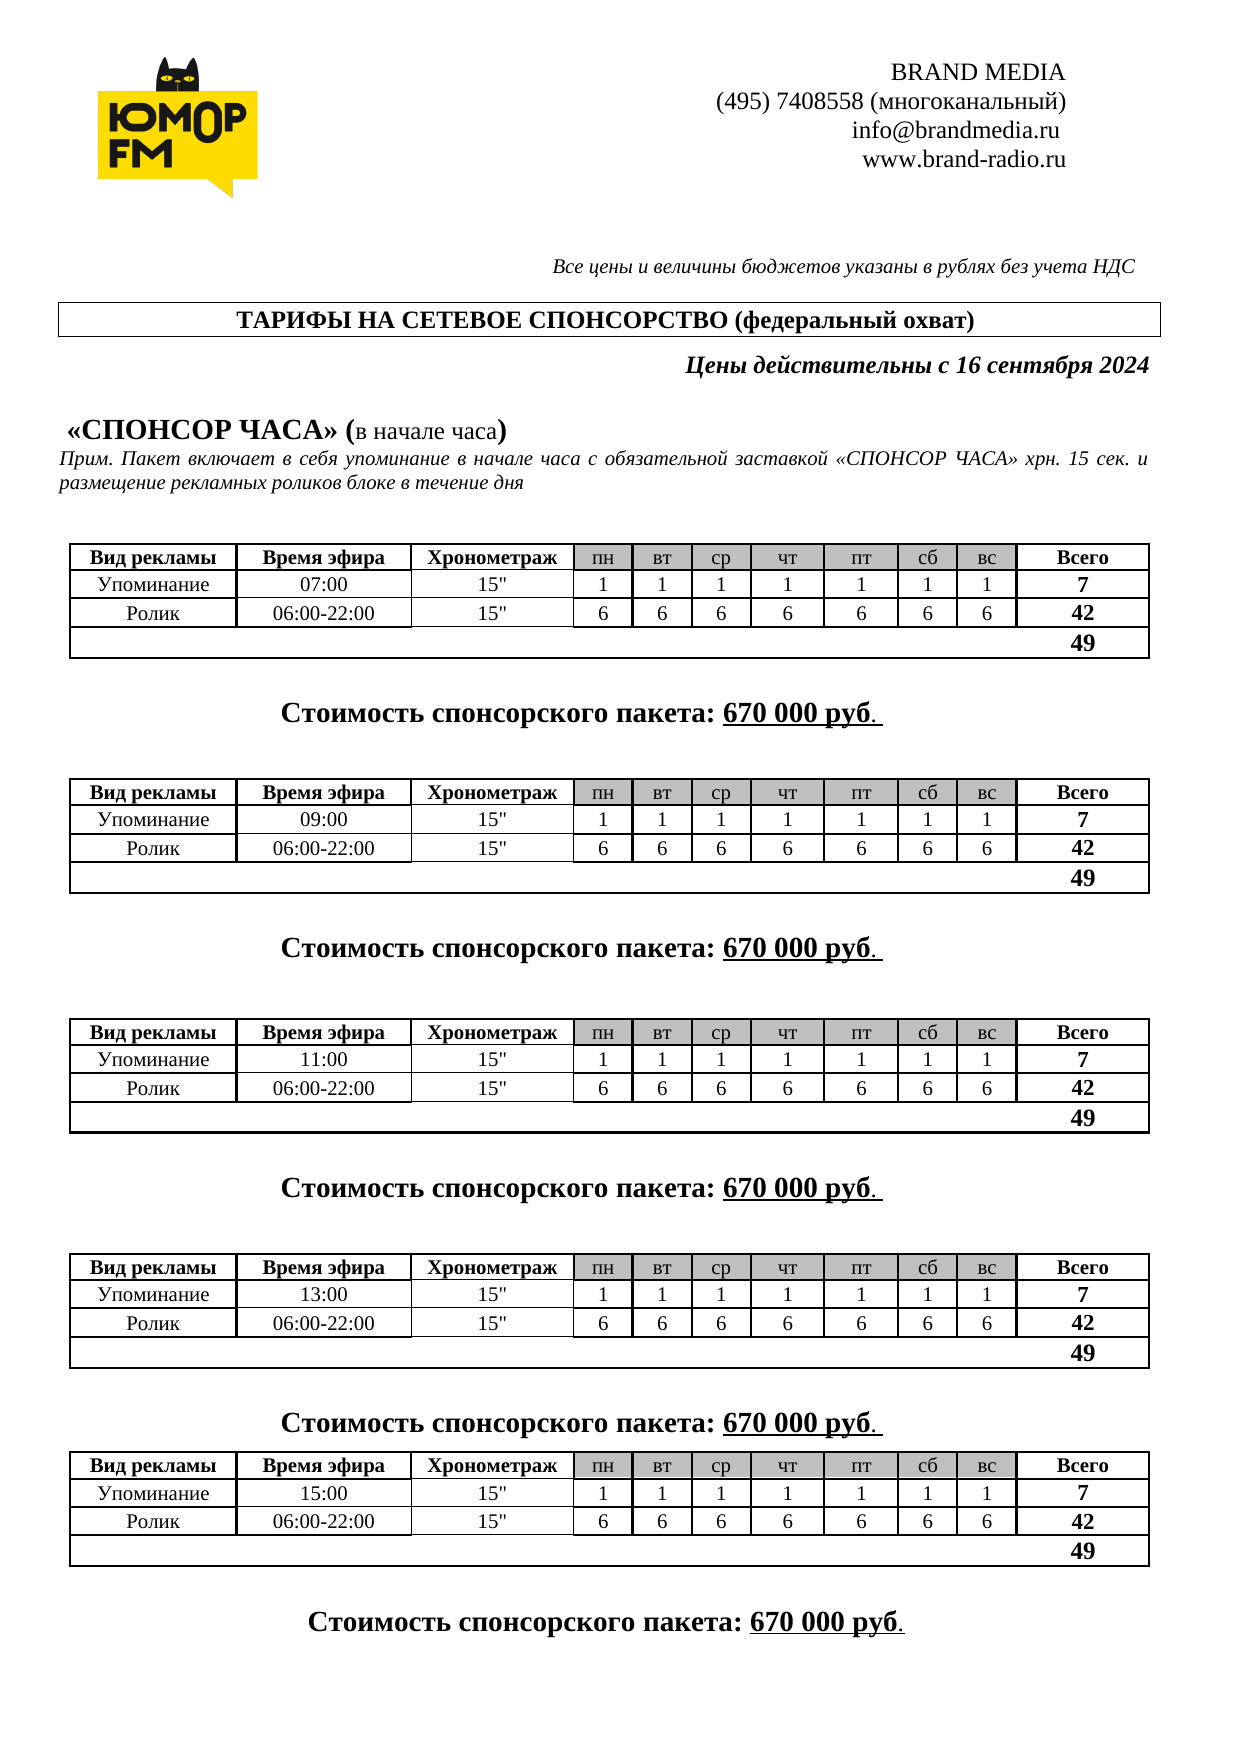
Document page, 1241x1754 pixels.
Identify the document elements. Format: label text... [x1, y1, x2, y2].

text Стоимость спонсорского пакета: 670 000 руб. [207, 930, 1152, 964]
text Прим. Пакет включает в себя упоминание в начале часа с обязательной заставкой «СПОНСОР ЧАСА» хрн. 15 сек. и размещение рекламных роликов блоке в течение дня [59, 446, 1152, 494]
table_cell 6 [693, 599, 750, 626]
table_header Время эфира [238, 1453, 410, 1477]
table_cell 1 [958, 806, 1015, 832]
text Стоимость спонсорского пакета: 670 000 руб. [207, 695, 1152, 729]
table_cell 6 [693, 1074, 750, 1101]
text «спонсор часа» (в начале часа) [59, 412, 1152, 446]
table_cell 1 [899, 1281, 956, 1307]
table_header Время эфира [238, 1255, 410, 1279]
table_cell 49 [1016, 1103, 1148, 1131]
table_cell 1 [693, 806, 750, 832]
table_cell 1 [574, 806, 631, 832]
table_cell 06:00-22:00 [238, 1507, 411, 1534]
table_cell Ролик [71, 1508, 235, 1534]
table_cell 15" [412, 1045, 573, 1072]
table_cell 42 [1018, 1508, 1148, 1534]
table_cell 6 [752, 599, 823, 626]
table_cell 15" [412, 834, 573, 861]
table_cell 11:00 [238, 1046, 411, 1072]
table_cell 6 [899, 1508, 956, 1534]
table_cell 07:00 [238, 571, 411, 597]
table_cell Ролик [71, 599, 235, 626]
table_header вс [958, 780, 1015, 804]
table_cell 09:00 [238, 806, 411, 832]
table_cell 1 [752, 806, 823, 832]
table_cell 6 [899, 599, 956, 626]
table_cell 6 [825, 835, 897, 861]
table_cell 6 [899, 1074, 956, 1101]
table_cell 6 [693, 1309, 750, 1336]
table_cell 1 [752, 571, 823, 597]
table_cell [71, 1535, 1016, 1565]
table_cell 6 [825, 599, 897, 626]
table_header вс [958, 1453, 1015, 1477]
text Цены действительны с 16 сентября 2024 [59, 350, 1152, 378]
table_header вс [958, 1020, 1015, 1044]
table_cell 15" [412, 570, 573, 597]
table_cell [71, 1102, 1016, 1131]
table_cell 1 [634, 806, 691, 832]
table_header пт [825, 1453, 897, 1477]
table_cell 6 [634, 1309, 691, 1336]
table_cell 1 [752, 1046, 823, 1072]
table_cell 6 [634, 599, 691, 626]
table_cell 15" [412, 1308, 573, 1336]
table_cell 15:00 [238, 1480, 411, 1506]
table_cell 15" [412, 598, 573, 626]
table_cell 1 [574, 1480, 631, 1506]
table_cell 15" [412, 1280, 573, 1307]
table_cell 7 [1018, 1281, 1148, 1307]
table_header пт [825, 1020, 897, 1044]
table_cell 49 [1016, 628, 1148, 657]
table_cell 1 [899, 806, 956, 832]
table_cell 1 [958, 1046, 1015, 1072]
table_cell 6 [634, 1074, 691, 1101]
table_header Всего [1018, 545, 1148, 569]
table_cell 6 [958, 599, 1015, 626]
table_cell 1 [634, 1480, 691, 1506]
table_cell 1 [752, 1480, 823, 1506]
table_cell 49 [1016, 1536, 1148, 1565]
table_header Вид рекламы [71, 1255, 235, 1279]
table_cell 1 [752, 1281, 823, 1307]
table_header Хронометраж [412, 1020, 573, 1044]
table_cell 1 [574, 571, 631, 597]
table_header пн [575, 545, 631, 569]
table_header Вид рекламы [71, 545, 235, 569]
table_cell 15" [412, 805, 573, 832]
table_cell 1 [958, 1281, 1015, 1307]
table_cell Упоминание [71, 571, 235, 597]
table_cell 06:00-22:00 [238, 1308, 411, 1336]
table_cell Ролик [71, 835, 235, 861]
table_header Всего [1018, 1453, 1148, 1477]
table_cell 1 [693, 1480, 750, 1506]
table_header Время эфира [238, 1020, 410, 1044]
table_cell [71, 862, 1016, 892]
table_header пн [575, 1020, 631, 1044]
text Стоимость спонсорского пакета: 670 000 руб. [207, 1170, 1152, 1204]
table_cell 6 [574, 599, 631, 626]
table_cell 6 [752, 835, 823, 861]
table_header пн [575, 780, 631, 804]
table_cell 6 [574, 1508, 631, 1534]
table_header Хронометраж [412, 1453, 573, 1477]
table_header пт [825, 780, 897, 804]
text Стоимость спонсорского пакета: 670 000 руб. [59, 1604, 1152, 1637]
table_cell Упоминание [71, 1046, 235, 1072]
table_cell [71, 1337, 1016, 1367]
text Все цены и величины бюджетов указаны в рублях без учета НДС [59, 254, 1137, 278]
table_header чт [752, 780, 823, 804]
table_header ср [693, 1020, 750, 1044]
table_cell 6 [958, 835, 1015, 861]
table_header чт [752, 545, 823, 569]
table_header сб [899, 1020, 956, 1044]
table_cell 1 [574, 1281, 631, 1307]
table_cell 6 [958, 1309, 1015, 1336]
table_cell 1 [634, 1281, 691, 1307]
table_cell 6 [958, 1074, 1015, 1101]
table_cell 1 [825, 1046, 897, 1072]
table_cell 6 [825, 1508, 897, 1534]
table_header сб [899, 1453, 956, 1477]
table_header Вид рекламы [71, 1020, 235, 1044]
table_cell 49 [1016, 863, 1148, 892]
table_cell 1 [899, 1046, 956, 1072]
table_cell 1 [825, 1281, 897, 1307]
table_cell 6 [752, 1309, 823, 1336]
table_header вт [634, 1255, 691, 1279]
text Стоимость спонсорского пакета: 670 000 руб. [207, 1405, 1152, 1439]
table_cell 42 [1018, 599, 1148, 626]
table_cell 15" [412, 1479, 573, 1506]
table_header Хронометраж [412, 1255, 573, 1279]
table_header сб [899, 780, 956, 804]
table_header Всего [1018, 1020, 1148, 1044]
table_cell 6 [574, 835, 631, 861]
table_header вт [634, 1020, 691, 1044]
table_cell 1 [693, 571, 750, 597]
table_header Хронометраж [412, 545, 573, 569]
table_header вс [958, 1255, 1015, 1279]
table_cell 6 [634, 835, 691, 861]
table_cell 6 [634, 1508, 691, 1534]
table_cell 15" [412, 1073, 573, 1101]
table_cell 7 [1018, 806, 1148, 832]
table_cell 6 [574, 1074, 631, 1101]
table_cell 1 [574, 1046, 631, 1072]
table_cell 06:00-22:00 [238, 598, 411, 626]
table_cell 06:00-22:00 [238, 834, 411, 861]
table_cell 1 [899, 571, 956, 597]
table_cell Ролик [71, 1309, 235, 1336]
table_header вт [634, 780, 691, 804]
table_header чт [752, 1453, 823, 1477]
table_cell Упоминание [71, 1480, 235, 1506]
table_header вт [634, 545, 691, 569]
table_cell 7 [1018, 1480, 1148, 1506]
table_cell Упоминание [71, 1281, 235, 1307]
table_cell 6 [958, 1508, 1015, 1534]
table_header сб [899, 1255, 956, 1279]
table_header Вид рекламы [71, 1453, 235, 1477]
table_header Всего [1018, 780, 1148, 804]
table_header Всего [1018, 1255, 1148, 1279]
table_header ср [693, 1453, 750, 1477]
table_header ср [693, 780, 750, 804]
table_cell 6 [825, 1309, 897, 1336]
table_cell 6 [693, 1508, 750, 1534]
table_header Хронометраж [412, 780, 573, 804]
table_cell 6 [574, 1309, 631, 1336]
table_header пн [575, 1255, 631, 1279]
table_cell [71, 627, 1016, 657]
table_cell Упоминание [71, 806, 235, 832]
table_header пт [825, 1255, 897, 1279]
table_cell 1 [825, 571, 897, 597]
table_header ср [693, 545, 750, 569]
table_cell 1 [958, 571, 1015, 597]
table_cell 1 [825, 1480, 897, 1506]
table_cell 1 [634, 1046, 691, 1072]
table_header вт [634, 1453, 691, 1477]
table_cell 6 [693, 835, 750, 861]
table_cell 06:00-22:00 [238, 1073, 411, 1101]
table_cell 6 [825, 1074, 897, 1101]
table_header пн [575, 1453, 631, 1477]
picture [98, 57, 258, 198]
table_cell 7 [1018, 1046, 1148, 1072]
table_cell 15" [412, 1507, 573, 1534]
table_header Время эфира [238, 780, 410, 804]
table_cell Ролик [71, 1074, 235, 1101]
table_cell 42 [1018, 1074, 1148, 1101]
table_header чт [752, 1020, 823, 1044]
table_header Вид рекламы [71, 780, 235, 804]
table_cell 1 [693, 1281, 750, 1307]
table_header Время эфира [238, 545, 410, 569]
table_header сб [899, 545, 956, 569]
table_cell 42 [1018, 835, 1148, 861]
table_cell 6 [899, 835, 956, 861]
table_header пт [825, 545, 897, 569]
table_header чт [752, 1255, 823, 1279]
table_cell 49 [1016, 1338, 1148, 1367]
table_cell 13:00 [238, 1281, 411, 1307]
table_cell 1 [899, 1480, 956, 1506]
table_cell 1 [958, 1480, 1015, 1506]
table_cell 6 [899, 1309, 956, 1336]
table_cell 1 [693, 1046, 750, 1072]
table_cell 1 [825, 806, 897, 832]
table_cell 42 [1018, 1309, 1148, 1336]
table_header ср [693, 1255, 750, 1279]
table_cell 1 [634, 571, 691, 597]
text ТАРИФЫ НА СЕТЕВОЕ СПОНСОРСТВО (федеральный охват) [59, 303, 1160, 336]
table_cell 6 [752, 1074, 823, 1101]
table_header вс [958, 545, 1015, 569]
table_cell 6 [752, 1508, 823, 1534]
table_cell 7 [1018, 571, 1148, 597]
